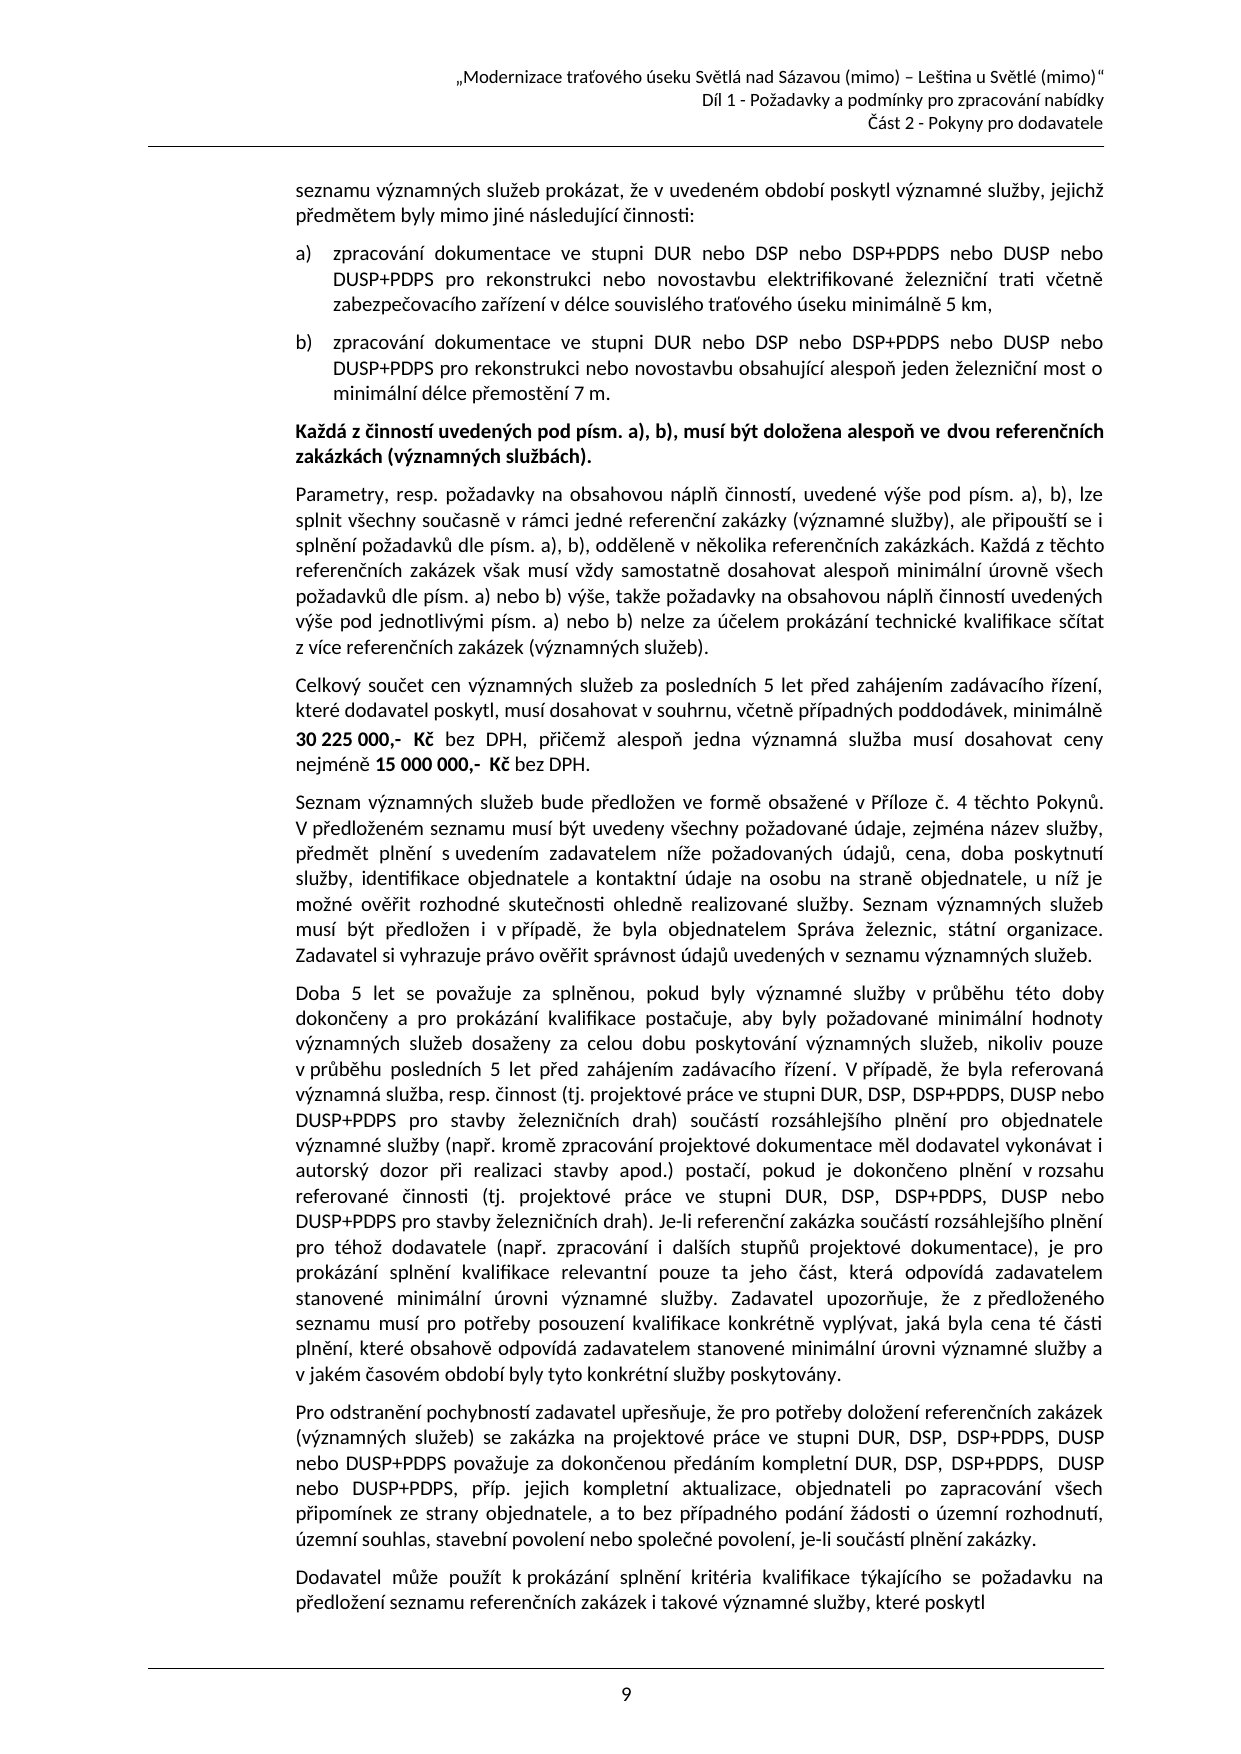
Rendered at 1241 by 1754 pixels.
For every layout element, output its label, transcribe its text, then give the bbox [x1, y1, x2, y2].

text Každá z činností uvedených pod písm. a), b), musí být doložena alespoň ve dvou referenčních zakázkách (významných službách). [295, 418, 1104, 469]
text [295, 177, 1104, 228]
text Pro odstranění pochybností zadavatel upřesňuje, že pro potřeby doložení referenčních zakázek (významných služeb) se zakázka na projektové práce ve stupni DUR, DSP, DSP+PDPS, DUSP nebo DUSP+PDPS považuje za dokončenou předáním kompletní DUR, DSP, DSP+PDPS, DUSP nebo DUSP+PDPS, příp. jejich kompletní aktualizace, objednateli po zapracování všech připomínek ze strany objednatele, a to bez případného podání žádosti o územní rozhodnutí, územní souhlas, stavební povolení nebo společné povolení, je-li součástí plnění zakázky. [295, 1399, 1104, 1551]
list zpracování dokumentace ve stupni DUR nebo DSP nebo DSP+PDPS nebo DUSP nebo DUSP+PDPS pro rekonstrukci nebo novostavbu obsahující alespoň jeden železniční most o minimální délce přemostění 7 m. [295, 329, 1104, 406]
text Celkový součet cen významných služeb za posledních 5 let před zahájením zadávacího řízení, které dodavatel poskytl, musí dosahovat v souhrnu, včetně případných poddodávek, minimálně 30 225 000,- Kč bez DPH, přičemž alespoň jedna významná služba musí dosahovat ceny nejméně 15 000 000,- Kč bez DPH. [295, 672, 1104, 777]
text Seznam významných služeb bude předložen ve formě obsažené v Příloze č. 4 těchto Pokynů. V předloženém seznamu musí být uvedeny všechny požadované údaje, zejména název služby, předmět plnění s uvedením zadavatelem níže požadovaných údajů, cena, doba poskytnutí služby, identifikace objednatele a kontaktní údaje na osobu na straně objednatele, u níž je možné ověřit rozhodné skutečnosti ohledně realizované služby. Seznam významných služeb musí být předložen i v případě, že byla objednatelem Správa železnic, státní organizace. Zadavatel si vyhrazuje právo ověřit správnost údajů uvedených v seznamu významných služeb. [295, 789, 1104, 967]
list zpracování dokumentace ve stupni DUR nebo DSP nebo DSP+PDPS nebo DUSP nebo DUSP+PDPS pro rekonstrukci nebo novostavbu elektrifikované železniční trati včetně zabezpečovacího zařízení v délce souvislého traťového úseku minimálně 5 km, [295, 241, 1104, 317]
text Dodavatel může použít k prokázání splnění kritéria kvalifikace týkajícího se požadavku na předložení seznamu referenčních zakázek i takové významné služby, které poskytl [295, 1564, 1104, 1615]
text Doba 5 let se považuje za splněnou, pokud byly významné služby v průběhu této doby dokončeny a pro prokázání kvalifikace postačuje, aby byly požadované minimální hodnoty významných služeb dosaženy za celou dobu poskytování významných služeb, nikoliv pouze v průběhu posledních 5 let před zahájením zadávacího řízení. V případě, že byla referovaná významná služba, resp. činnost (tj. projektové práce ve stupni DUR, DSP, DSP+PDPS, DUSP nebo DUSP+PDPS pro stavby železničních drah) součástí rozsáhlejšího plnění pro objednatele významné služby (např. kromě zpracování projektové dokumentace měl dodavatel vykonávat i autorský dozor při realizaci stavby apod.) postačí, pokud je dokončeno plnění v rozsahu referované činnosti (tj. projektové práce ve stupni DUR, DSP, DSP+PDPS, DUSP nebo DUSP+PDPS pro stavby železničních drah). Je-li referenční zakázka součástí rozsáhlejšího plnění pro téhož dodavatele (např. zpracování i dalších stupňů projektové dokumentace), je pro prokázání splnění kvalifikace relevantní pouze ta jeho část, která odpovídá zadavatelem stanovené minimální úrovni významné služby. Zadavatel upozorňuje, že z předloženého seznamu musí pro potřeby posouzení kvalifikace konkrétně vyplývat, jaká byla cena té části plnění, které obsahově odpovídá zadavatelem stanovené minimální úrovni významné služby a v jakém časovém období byly tyto konkrétní služby poskytovány. [295, 980, 1104, 1386]
text Parametry, resp. požadavky na obsahovou náplň činností, uvedené výše pod písm. a), b), lze splnit všechny současně v rámci jedné referenční zakázky (významné služby), ale připouští se i splnění požadavků dle písm. a), b), odděleně v několika referenčních zakázkách. Každá z těchto referenčních zakázek však musí vždy samostatně dosahovat alespoň minimální úrovně všech požadavků dle písm. a) nebo b) výše, takže požadavky na obsahovou náplň činností uvedených výše pod jednotlivými písm. a) nebo b) nelze za účelem prokázání technické kvalifikace sčítat z více referenčních zakázek (významných služeb). [295, 481, 1104, 659]
